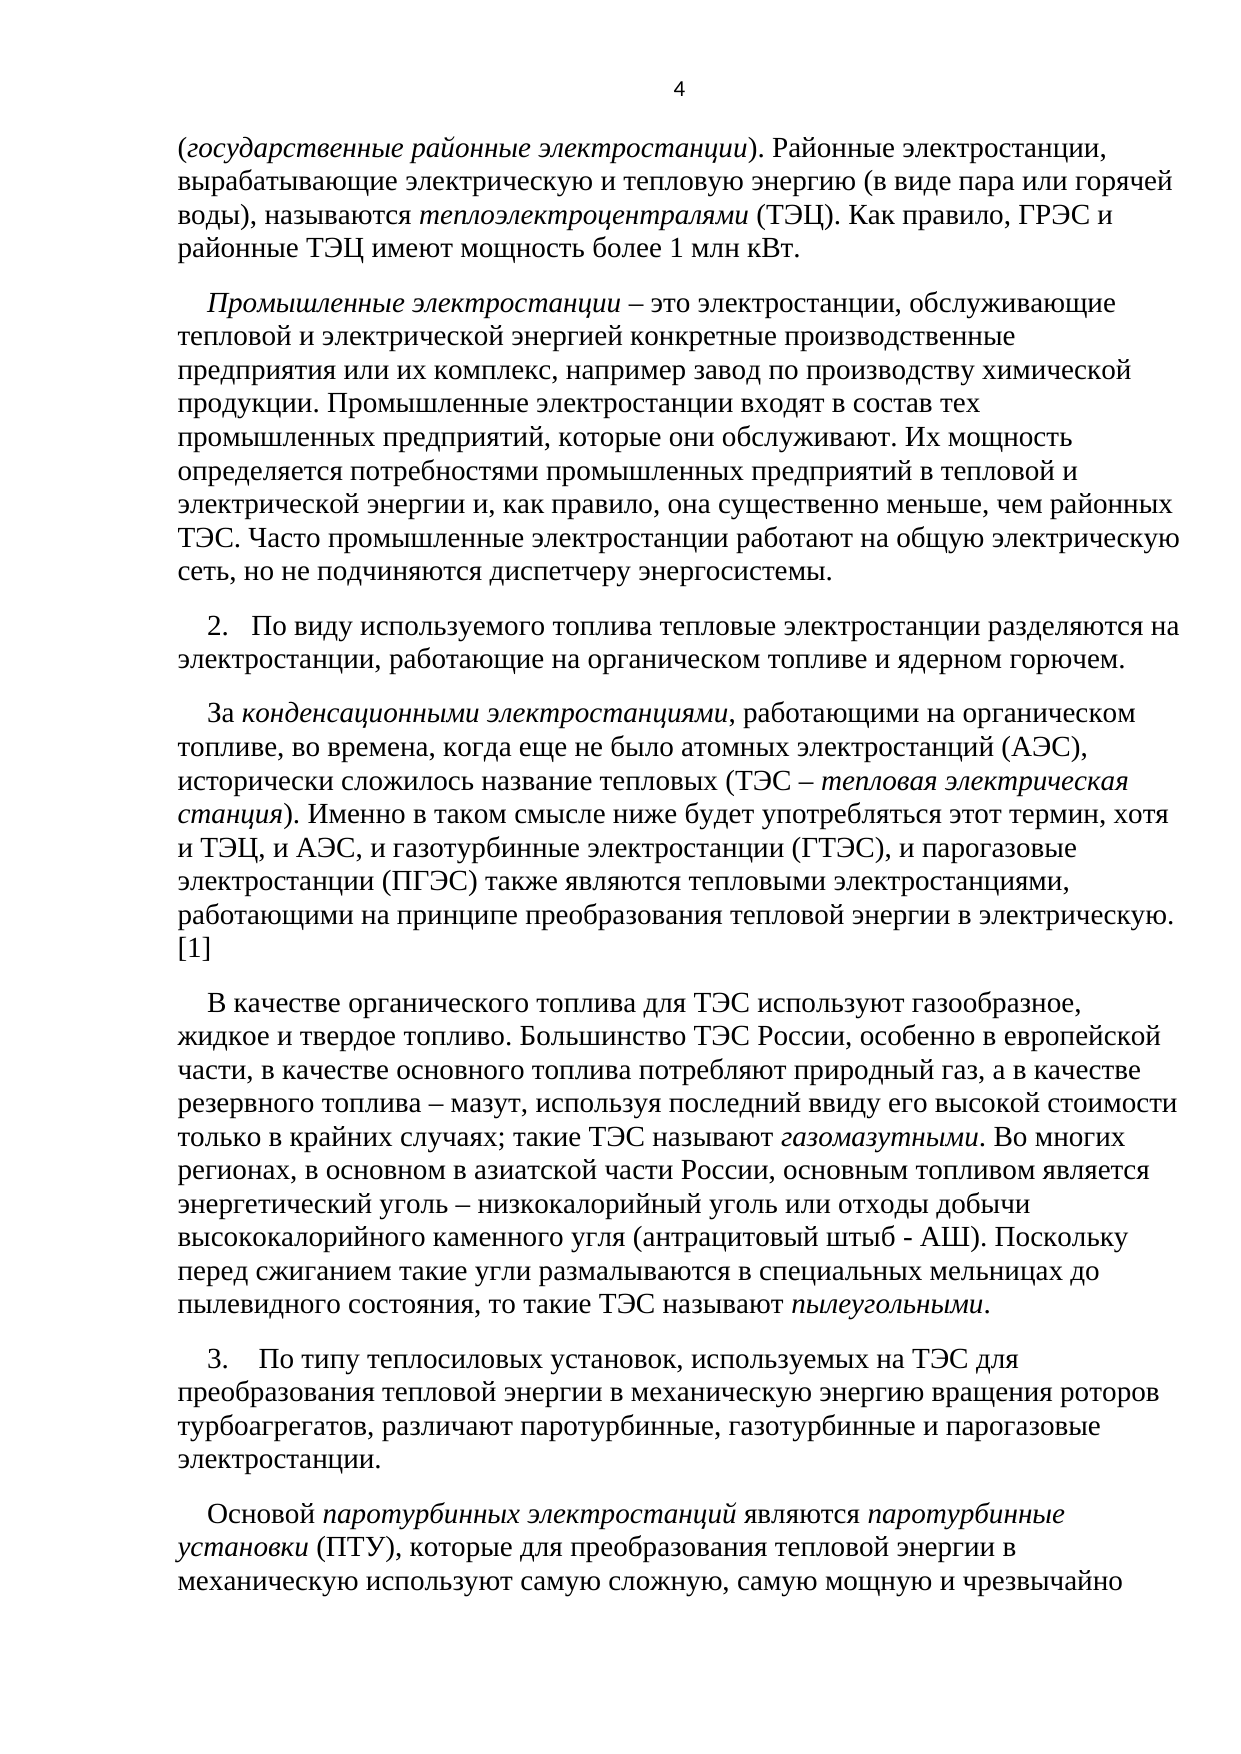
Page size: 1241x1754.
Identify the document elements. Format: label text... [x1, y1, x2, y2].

list По виду используемого топлива тепловые электростанции разделяются на электростанции, работающие на органическом топливе и ядерном горючем. [177, 608, 1181, 675]
text За конденсационными электростанциями, работающими на органическом топливе, во времена, когда еще не было атомных электростанций (АЭС), исторически сложилось название тепловых (ТЭС – тепловая электрическая станция). Именно в таком смысле ниже будет употребляться этот термин, хотя и ТЭЦ, и АЭС, и газотурбинные электростанции (ГТЭС), и парогазовые электростанции (ПГЭС) также являются тепловыми электростанциями, работающими на принципе преобразования тепловой энергии в электрическую.[1] [177, 696, 1181, 964]
text В качестве органического топлива для ТЭС используют газообразное, жидкое и твердое топливо. Большинство ТЭС России, особенно в европейской части, в качестве основного топлива потребляют природный газ, а в качестве резервного топлива – мазут, используя последний ввиду его высокой стоимости только в крайних случаях; такие ТЭС называют газомазутными. Во многих регионах, в основном в азиатской части России, основным топливом является энергетический уголь – низкокалорийный уголь или отходы добычи высококалорийного каменного угля (антрацитовый штыб - АШ). Поскольку перед сжиганием такие угли размалываются в специальных мельницах до пылевидного состояния, то такие ТЭС называют пылеугольными. [177, 985, 1181, 1320]
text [177, 130, 1181, 264]
list По типу теплосиловых установок, используемых на ТЭС для преобразования тепловой энергии в механическую энергию вращения роторов турбоагрегатов, различают паротурбинные, газотурбинные и парогазовые электростанции. [177, 1341, 1181, 1475]
text Промышленные электростанции – это электростанции, обслуживающие тепловой и электрической энергией конкретные производственные предприятия или их комплекс, например завод по производству химической продукции. Промышленные электростанции входят в состав тех промышленных предприятий, которые они обслуживают. Их мощность определяется потребностями промышленных предприятий в тепловой и электрической энергии и, как правило, она существенно меньше, чем районных ТЭС. Часто промышленные электростанции работают на общую электрическую сеть, но не подчиняются диспетчеру энергосистемы. [177, 285, 1181, 587]
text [177, 1496, 1181, 1597]
